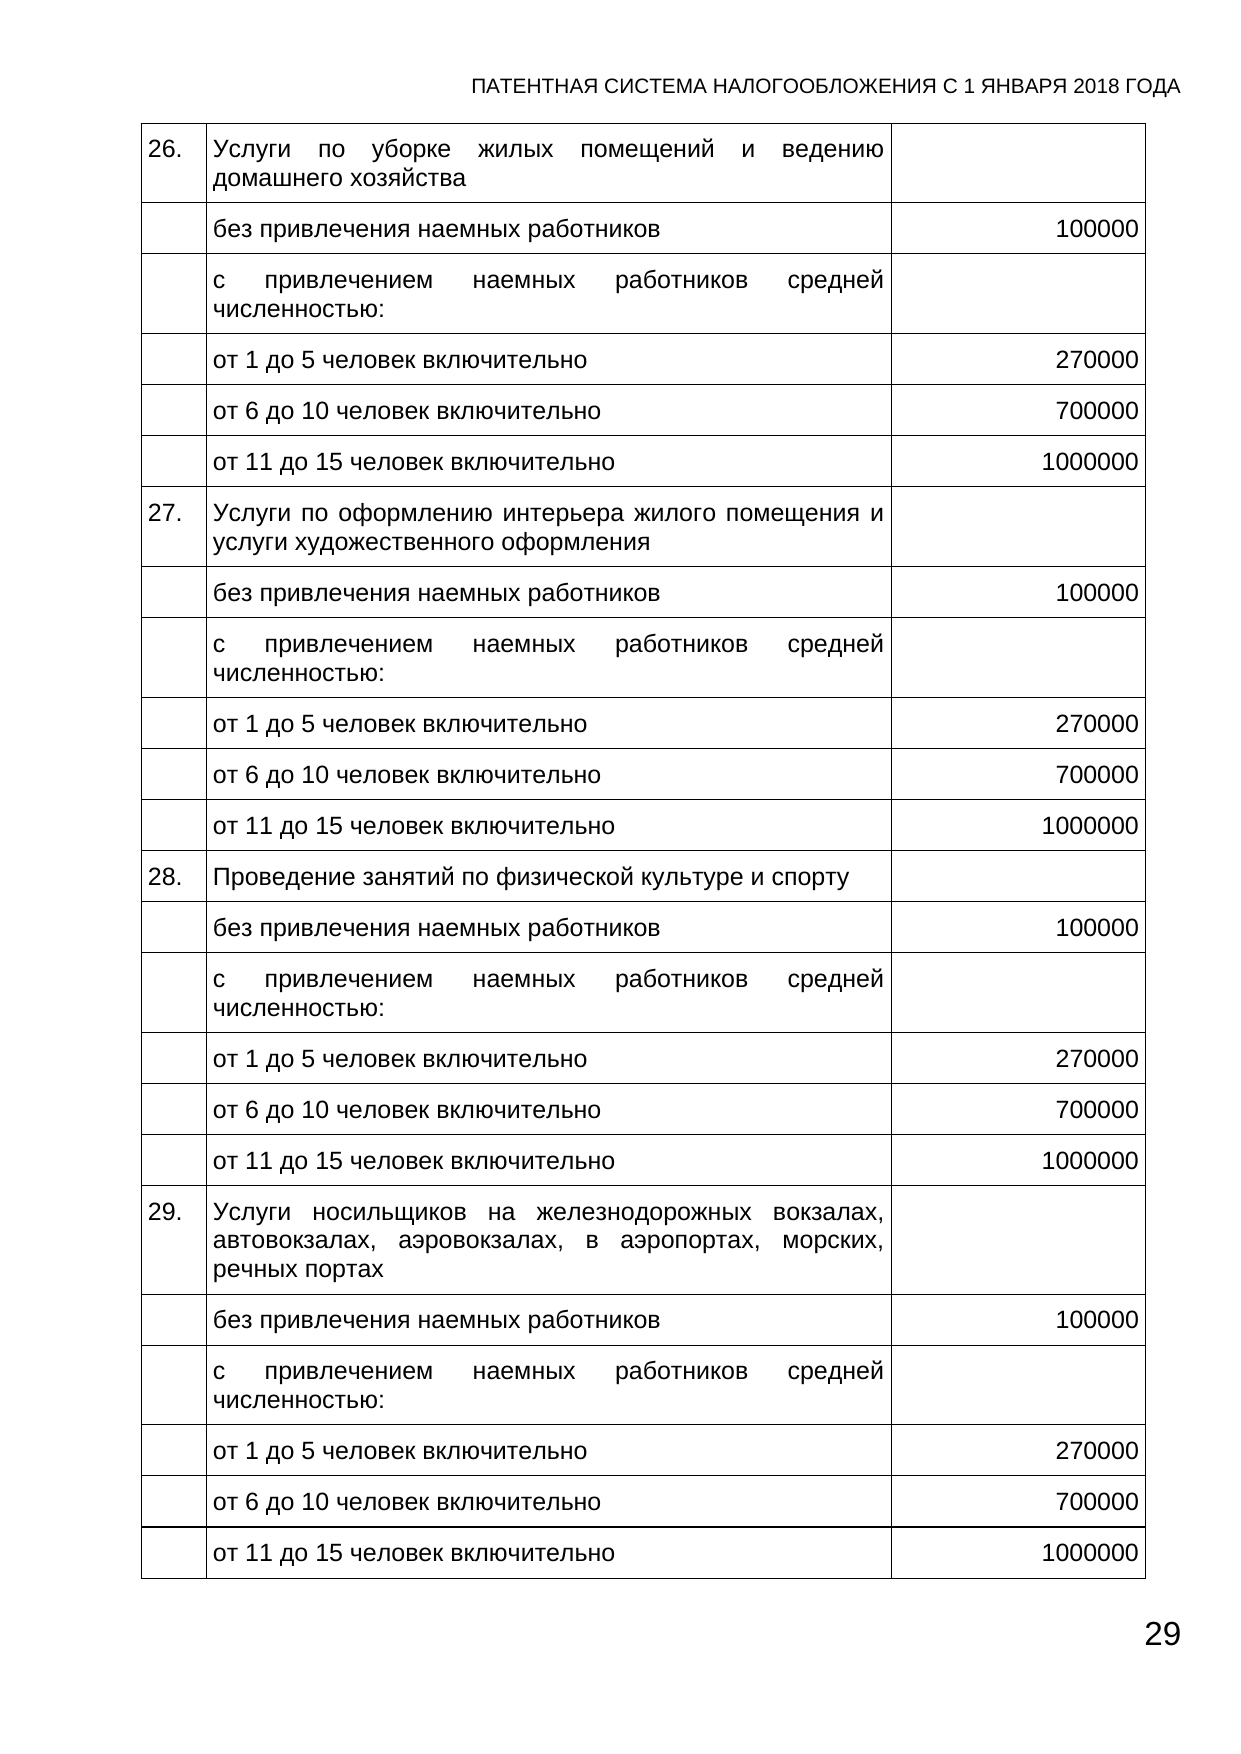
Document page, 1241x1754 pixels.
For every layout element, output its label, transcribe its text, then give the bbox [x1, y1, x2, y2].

table_cell от 11 до 15 человек включительно [207, 436, 891, 486]
table_cell 28. [142, 851, 206, 901]
table_cell [892, 851, 1145, 901]
table_cell 270000 [892, 1033, 1145, 1083]
table_cell 1000000 [892, 800, 1145, 850]
table_cell от 1 до 5 человек включительно [207, 334, 891, 384]
table_cell от 6 до 10 человек включительно [207, 1476, 891, 1526]
table_cell без привлечения наемных работников [207, 203, 891, 253]
table_cell от 11 до 15 человек включительно [207, 1528, 891, 1577]
table_cell 27. [142, 487, 206, 566]
table_cell [142, 1346, 206, 1424]
table_cell от 1 до 5 человек включительно [207, 698, 891, 748]
table_cell от 1 до 5 человек включительно [207, 1033, 891, 1083]
table_cell от 6 до 10 человек включительно [207, 1084, 891, 1134]
table_cell 1000000 [892, 436, 1145, 486]
table_cell 26. [142, 124, 206, 202]
table_cell 100000 [892, 1295, 1145, 1344]
table_cell Услуги носильщиков на железнодорожных вокзалах, автовокзалах, аэровокзалах, в аэропортах, морских, речных портах [207, 1186, 891, 1293]
table_cell [142, 618, 206, 697]
table_cell Проведение занятий по физической культуре и спорту [207, 851, 891, 901]
table_cell [142, 1476, 206, 1526]
table_cell [142, 436, 206, 486]
table_cell [142, 1425, 206, 1475]
table_cell [142, 254, 206, 333]
table_cell 700000 [892, 385, 1145, 435]
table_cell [207, 254, 891, 333]
table_cell без привлечения наемных работников [207, 567, 891, 617]
table_cell [142, 800, 206, 850]
table_cell 270000 [892, 698, 1145, 748]
table_cell [142, 953, 206, 1032]
table_cell без привлечения наемных работников [207, 902, 891, 952]
table_cell от 1 до 5 человек включительно [207, 1425, 891, 1475]
table_cell [142, 1084, 206, 1134]
table_cell [142, 567, 206, 617]
table_cell 700000 [892, 1476, 1145, 1526]
table_cell [142, 749, 206, 799]
table_cell 100000 [892, 203, 1145, 253]
table_cell 1000000 [892, 1528, 1145, 1577]
table_cell 270000 [892, 334, 1145, 384]
table_cell [892, 1186, 1145, 1293]
table_cell 100000 [892, 902, 1145, 952]
table_cell 700000 [892, 749, 1145, 799]
table_cell без привлечения наемных работников [207, 1295, 891, 1344]
table_cell от 11 до 15 человек включительно [207, 800, 891, 850]
table_cell 29. [142, 1186, 206, 1293]
table_cell Услуги по уборке жилых помещений и ведению домашнего хозяйства [207, 124, 891, 202]
table_cell 1000000 [892, 1135, 1145, 1185]
table_cell [892, 124, 1145, 202]
table_cell 700000 [892, 1084, 1145, 1134]
table_cell [142, 203, 206, 253]
table_cell [892, 953, 1145, 1032]
table_cell 100000 [892, 567, 1145, 617]
table_cell [142, 1033, 206, 1083]
table_cell [142, 1135, 206, 1185]
table_cell [142, 1295, 206, 1344]
table_cell от 6 до 10 человек включительно [207, 385, 891, 435]
table_cell Услуги по оформлению интерьера жилого помещения и услуги художественного оформления [207, 487, 891, 566]
table_cell [892, 254, 1145, 333]
table_cell [892, 487, 1145, 566]
table_cell [142, 1528, 206, 1577]
table_cell [142, 902, 206, 952]
table_cell с привлечением наемных работников средней численностью: [207, 618, 891, 697]
table_cell [892, 618, 1145, 697]
table_cell от 11 до 15 человек включительно [207, 1135, 891, 1185]
table_cell от 6 до 10 человек включительно [207, 749, 891, 799]
table_cell [142, 698, 206, 748]
table_cell 270000 [892, 1425, 1145, 1475]
table_cell [142, 385, 206, 435]
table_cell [207, 1346, 891, 1424]
table_cell [892, 1346, 1145, 1424]
table_cell [142, 334, 206, 384]
table_cell с привлечением наемных работников средней численностью: [207, 953, 891, 1032]
